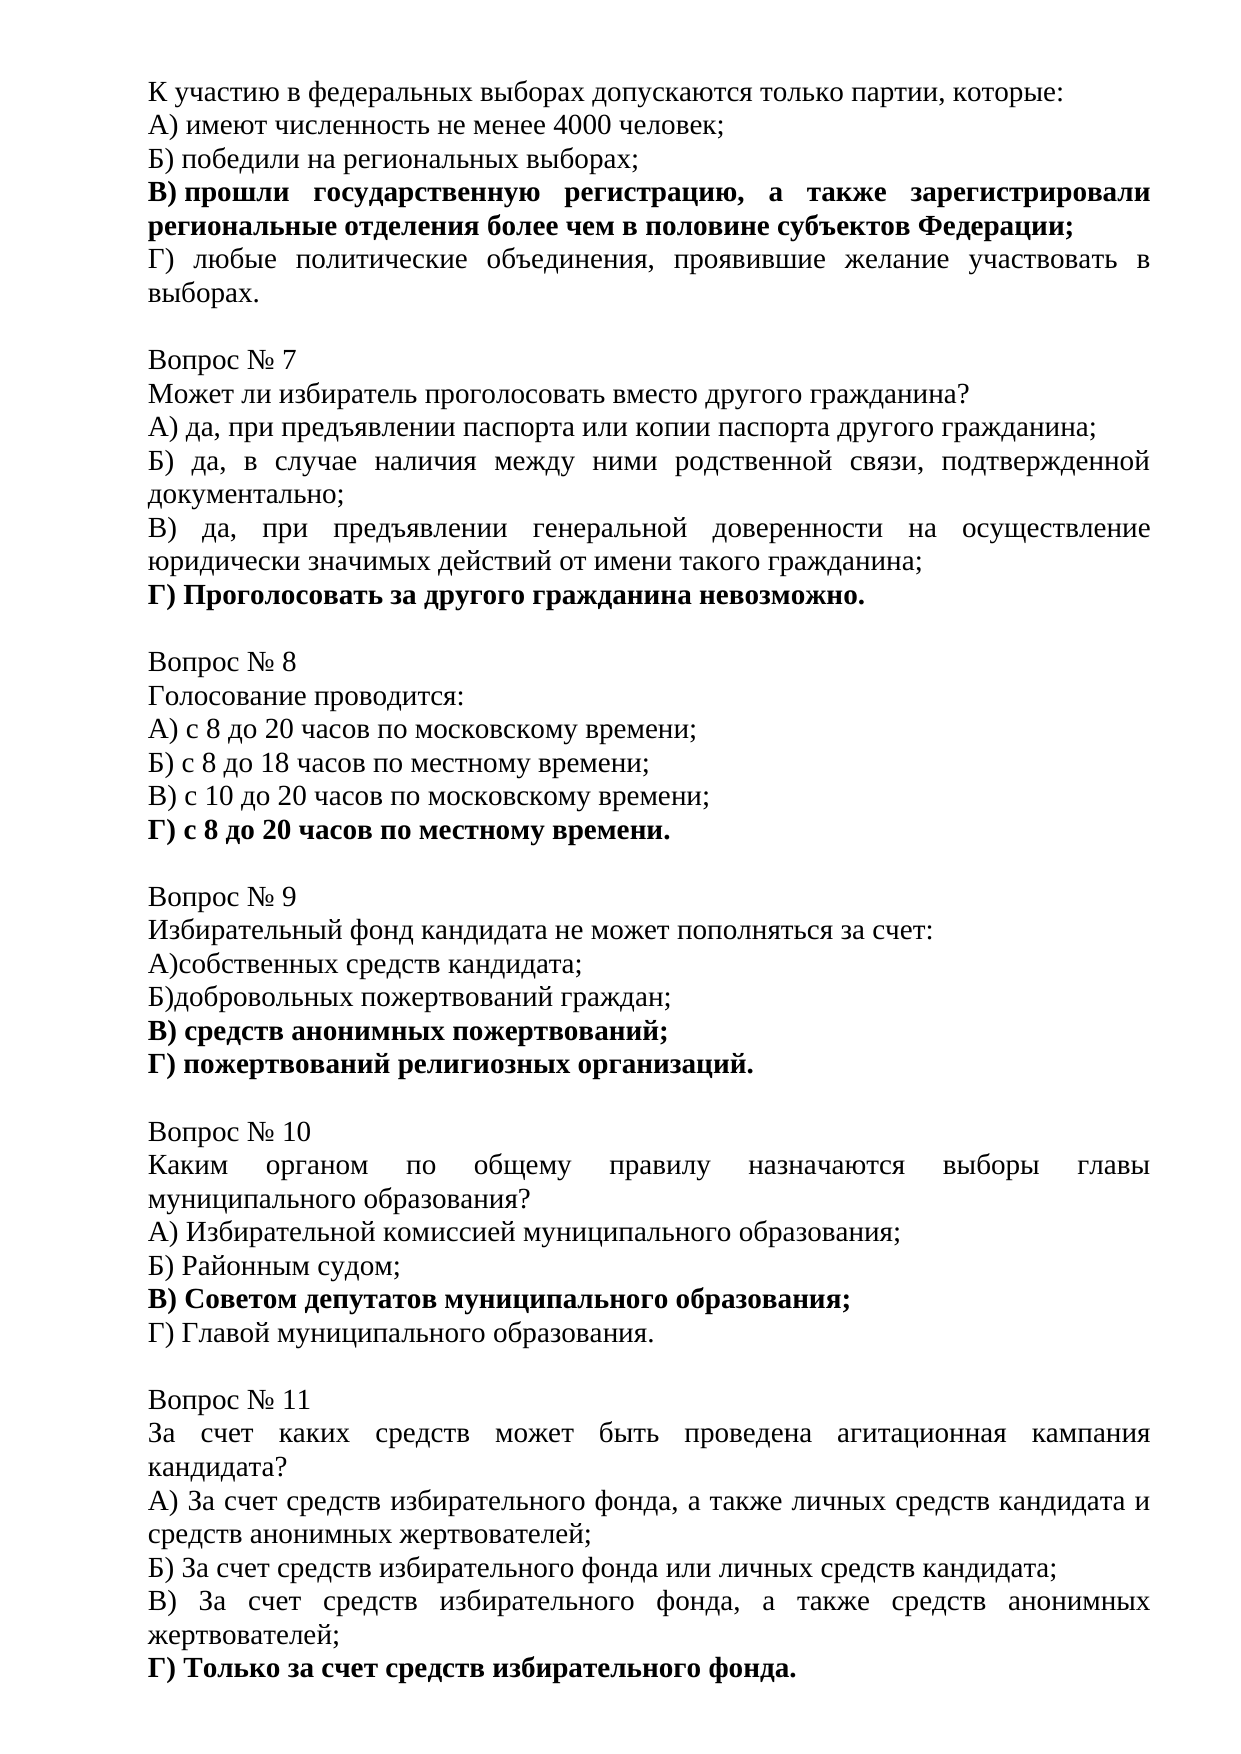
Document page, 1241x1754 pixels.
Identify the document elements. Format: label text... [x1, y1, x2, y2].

text А) с 8 до 20 часов по московскому времени; [148, 711, 1152, 745]
text А) За счет средств избирательного фонда, а также личных средств кандидата и средств анонимных жертвователей; [148, 1483, 1152, 1550]
text А)собственных средств кандидата; [148, 946, 1152, 979]
text Голосование проводится: [148, 678, 1152, 711]
text Б) За счет средств избирательного фонда или личных средств кандидата; [148, 1550, 1152, 1583]
text Г) с 8 до 20 часов по местному времени. [148, 812, 1152, 845]
text Каким органом по общему правилу назначаются выборы главы муниципального образования? [148, 1147, 1152, 1214]
text Б) да, в случае наличия между ними родственной связи, подтвержденной документально; [148, 443, 1152, 510]
text В) средств анонимных пожертвований; [148, 1013, 1152, 1047]
text Вопрос № 11 [148, 1382, 1152, 1416]
text В) с 10 до 20 часов по московскому времени; [148, 778, 1152, 812]
text К участию в федеральных выборах допускаются только партии, которые: [148, 74, 1152, 107]
text Б) Районным судом; [148, 1248, 1152, 1281]
text В) да, при предъявлении генеральной доверенности на осуществление юридически значимых действий от имени такого гражданина; [148, 510, 1152, 577]
text В) прошли государственную регистрацию, а также зарегистрировали региональные отделения более чем в половине субъектов Федерации; [148, 174, 1152, 242]
text За счет каких средств может быть проведена агитационная кампания кандидата? [148, 1416, 1152, 1483]
text Избирательный фонд кандидата не может пополняться за счет: [148, 912, 1152, 946]
text Г) Только за счет средств избирательного фонда. [148, 1650, 1152, 1684]
text Б) победили на региональных выборах; [148, 141, 1152, 174]
text Вопрос № 9 [148, 879, 1152, 912]
text Может ли избиратель проголосовать вместо другого гражданина? [148, 376, 1152, 409]
text Вопрос № 7 [148, 342, 1152, 376]
text Г) пожертвований религиозных организаций. [148, 1047, 1152, 1080]
text Б)добровольных пожертвований граждан; [148, 979, 1152, 1013]
text Вопрос № 10 [148, 1114, 1152, 1147]
text Г) любые политические объединения, проявившие желание участвовать в выборах. [148, 242, 1152, 309]
text В) За счет средств избирательного фонда, а также средств анонимных жертвователей; [148, 1583, 1152, 1650]
text Г) Главой муниципального образования. [148, 1315, 1152, 1348]
text Б) с 8 до 18 часов по местному времени; [148, 745, 1152, 778]
text А) имеют численность не менее 4000 человек; [148, 107, 1152, 141]
text Вопрос № 8 [148, 644, 1152, 678]
text Г) Проголосовать за другого гражданина невозможно. [148, 577, 1152, 611]
text А) да, при предъявлении паспорта или копии паспорта другого гражданина; [148, 409, 1152, 443]
text А) Избирательной комиссией муниципального образования; [148, 1214, 1152, 1248]
text В) Советом депутатов муниципального образования; [148, 1281, 1152, 1315]
